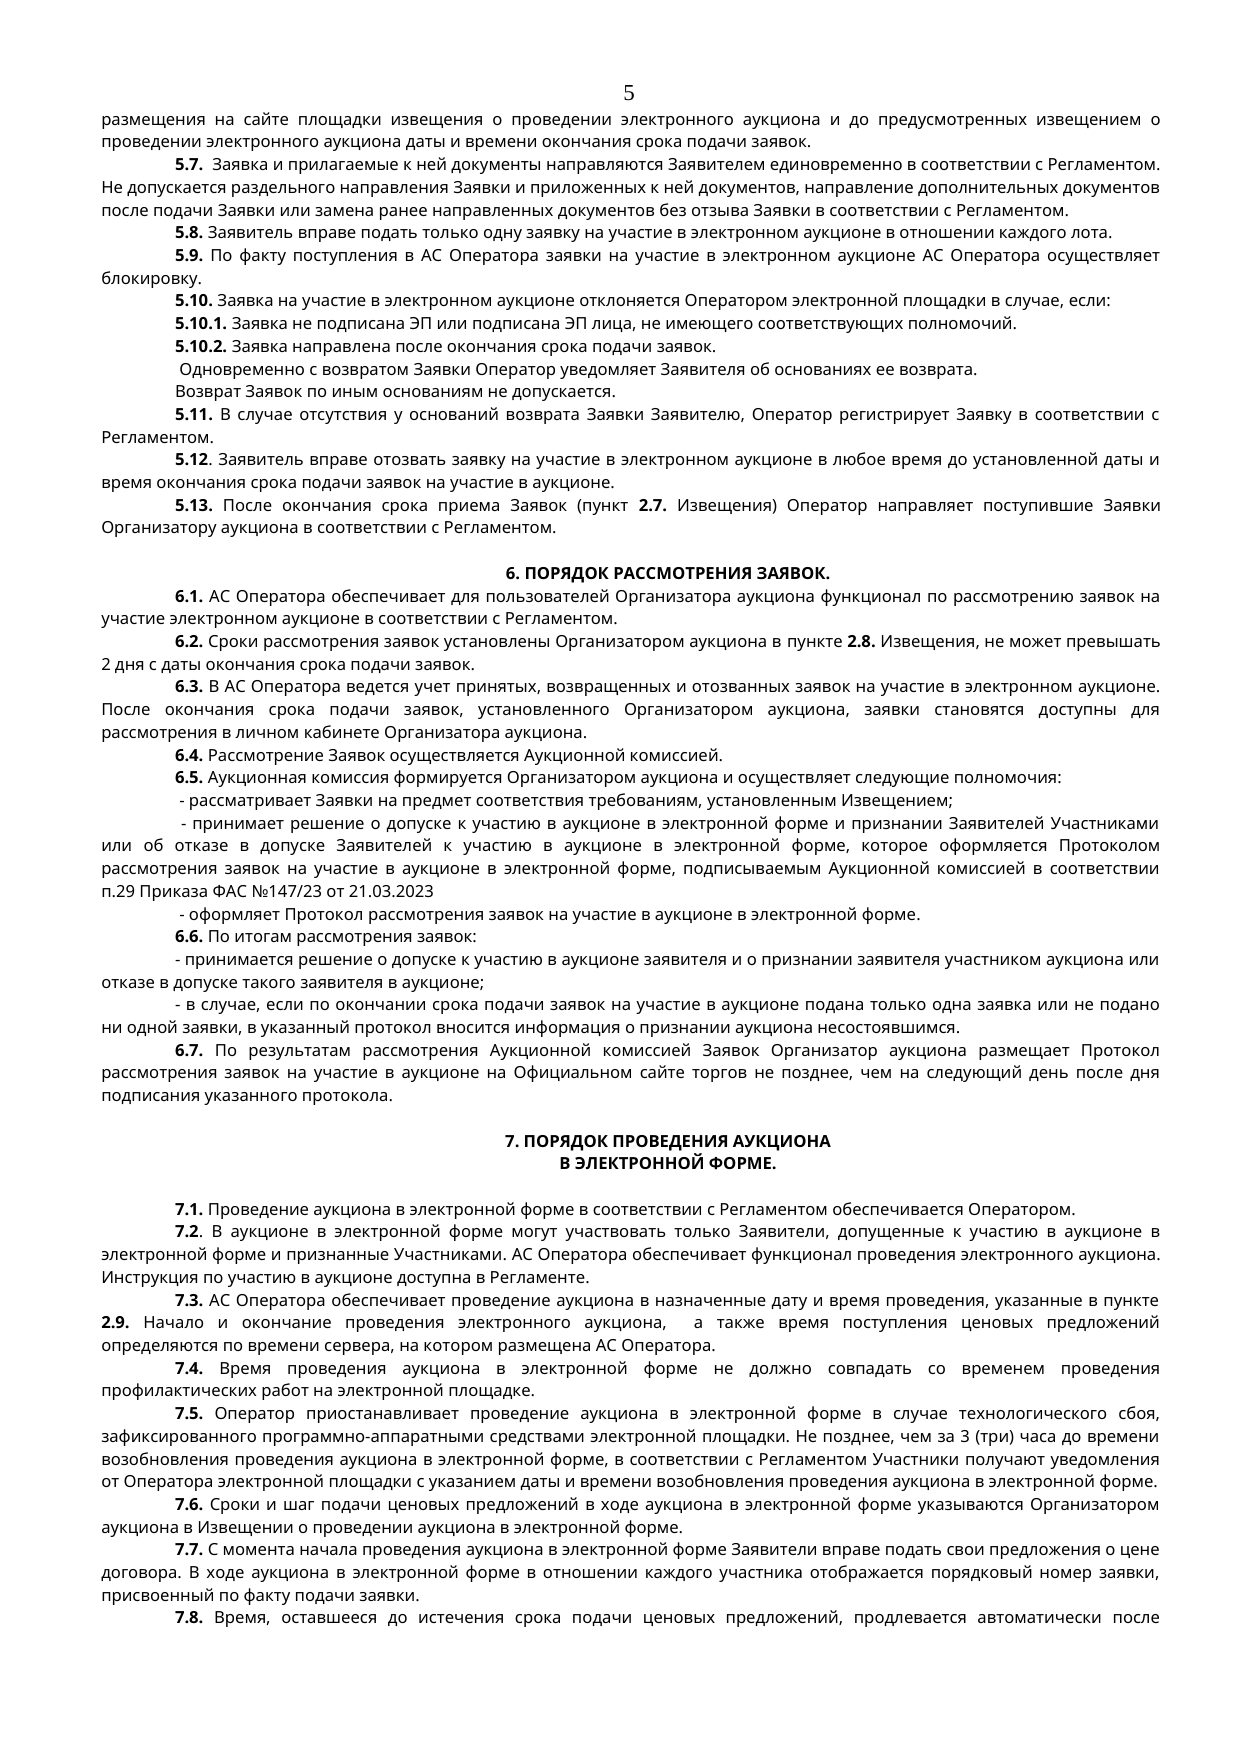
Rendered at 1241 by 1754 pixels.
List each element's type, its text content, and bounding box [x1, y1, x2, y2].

text - принимает решение о допуске к участию в аукционе в электронной форме и признании Заявителей Участниками или об отказе в допуске Заявителей к участию в аукционе в электронной форме, которое оформляется Протоколом рассмотрения заявок на участие в аукционе в электронной форме, подписываемым Аукционной комиссией в соответствии п.29 Приказа ФАС №147/23 от 21.03.2023 [101, 811, 1161, 902]
text 5.10. Заявка на участие в электронном аукционе отклоняется Оператором электронной площадки в случае, если: [101, 289, 1161, 312]
text 5.11. В случае отсутствия у оснований возврата Заявки Заявителю, Оператор регистрирует Заявку в соответствии с Регламентом. [101, 403, 1161, 448]
text Одновременно с возвратом Заявки Оператор уведомляет Заявителя об основаниях ее возврата. [101, 357, 1161, 380]
text 6.7. По результатам рассмотрения Аукционной комиссией Заявок Организатор аукциона размещает Протокол рассмотрения заявок на участие в аукционе на Официальном сайте торгов не позднее, чем на следующий день после дня подписания указанного протокола. [101, 1038, 1161, 1107]
text 5.8. Заявитель вправе подать только одну заявку на участие в электронном аукционе в отношении каждого лота. [101, 221, 1161, 244]
text 6.1. АС Оператора обеспечивает для пользователей Организатора аукциона функционал по рассмотрению заявок на участие электронном аукционе в соответствии с Регламентом. [101, 584, 1161, 630]
text 5.10.1. Заявка не подписана ЭП или подписана ЭП лица, не имеющего соответствующих полномочий. [101, 312, 1161, 334]
text - оформляет Протокол рассмотрения заявок на участие в аукционе в электронной форме. [101, 902, 1161, 925]
text 5.10.2. Заявка направлена после окончания срока подачи заявок. [101, 334, 1161, 357]
text 7.1. Проведение аукциона в электронной форме в соответствии с Регламентом обеспечивается Оператором. [101, 1197, 1161, 1220]
text - в случае, если по окончании срока подачи заявок на участие в аукционе подана только одна заявка или не подано ни одной заявки, в указанный протокол вносится информация о признании аукциона несостоявшимся. [101, 993, 1161, 1038]
text 5.7. Заявка и прилагаемые к ней документы направляются Заявителем единовременно в соответствии с Регламентом. Не допускается раздельного направления Заявки и приложенных к ней документов, направление дополнительных документов после подачи Заявки или замена ранее направленных документов без отзыва Заявки в соответствии с Регламентом. [101, 153, 1161, 221]
text 7.5. Оператор приостанавливает проведение аукциона в электронной форме в случае технологического сбоя, зафиксированного программно-аппаратными средствами электронной площадки. Не позднее, чем за 3 (три) часа до времени возобновления проведения аукциона в электронной форме, в соответствии с Регламентом Участники получают уведомления от Оператора электронной площадки с указанием даты и времени возобновления проведения аукциона в электронной форме. [101, 1402, 1161, 1493]
text 5.9. По факту поступления в АС Оператора заявки на участие в электронном аукционе АС Оператора осуществляет блокировку. [101, 244, 1161, 289]
text 6.5. Аукционная комиссия формируется Организатором аукциона и осуществляет следующие полномочия: [101, 766, 1161, 789]
text 5.13. После окончания срока приема Заявок (пункт 2.7. Извещения) Оператор направляет поступившие Заявки Организатору аукциона в соответствии с Регламентом. [101, 493, 1161, 539]
text В ЭЛЕКТРОННОЙ ФОРМЕ. [101, 1152, 1161, 1175]
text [101, 107, 1161, 153]
text 6. ПОРЯДОК РАССМОТРЕНИЯ ЗАЯВОК. [101, 562, 1161, 584]
text 6.6. По итогам рассмотрения заявок: [101, 925, 1161, 948]
text 7.3. АС Оператора обеспечивает проведение аукциона в назначенные дату и время проведения, указанные в пункте 2.9. Начало и окончание проведения электронного аукциона, а также время поступления ценовых предложений определяются по времени сервера, на котором размещена АС Оператора. [101, 1288, 1161, 1356]
text - принимается решение о допуске к участию в аукционе заявителя и о признании заявителя участником аукциона или отказе в допуске такого заявителя в аукционе; [101, 948, 1161, 993]
text 5.12. Заявитель вправе отозвать заявку на участие в электронном аукционе в любое время до установленной даты и время окончания срока подачи заявок на участие в аукционе. [101, 448, 1161, 493]
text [101, 1606, 1161, 1629]
text 6.2. Сроки рассмотрения заявок установлены Организатором аукциона в пункте 2.8. Извещения, не может превышать 2 дня с даты окончания срока подачи заявок. [101, 630, 1161, 675]
text - рассматривает Заявки на предмет соответствия требованиям, установленным Извещением; [101, 789, 1161, 811]
text 7.6. Сроки и шаг подачи ценовых предложений в ходе аукциона в электронной форме указываются Организатором аукциона в Извещении о проведении аукциона в электронной форме. [101, 1493, 1161, 1538]
text 7. ПОРЯДОК ПРОВЕДЕНИЯ АУКЦИОНА [101, 1129, 1161, 1152]
text Возврат Заявок по иным основаниям не допускается. [101, 380, 1161, 403]
text 7.4. Время проведения аукциона в электронной форме не должно совпадать со временем проведения профилактических работ на электронной площадке. [101, 1356, 1161, 1402]
text 6.4. Рассмотрение Заявок осуществляется Аукционной комиссией. [175, 743, 1161, 766]
text 7.2. В аукционе в электронной форме могут участвовать только Заявители, допущенные к участию в аукционе в электронной форме и признанные Участниками. АС Оператора обеспечивает функционал проведения электронного аукциона. Инструкция по участию в аукционе доступна в Регламенте. [101, 1220, 1161, 1288]
text 6.3. В АС Оператора ведется учет принятых, возвращенных и отозванных заявок на участие в электронном аукционе. После окончания срока подачи заявок, установленного Организатором аукциона, заявки становятся доступны для рассмотрения в личном кабинете Организатора аукциона. [101, 675, 1161, 743]
text 7.7. С момента начала проведения аукциона в электронной форме Заявители вправе подать свои предложения о цене договора. В ходе аукциона в электронной форме в отношении каждого участника отображается порядковый номер заявки, присвоенный по факту подачи заявки. [101, 1538, 1161, 1606]
